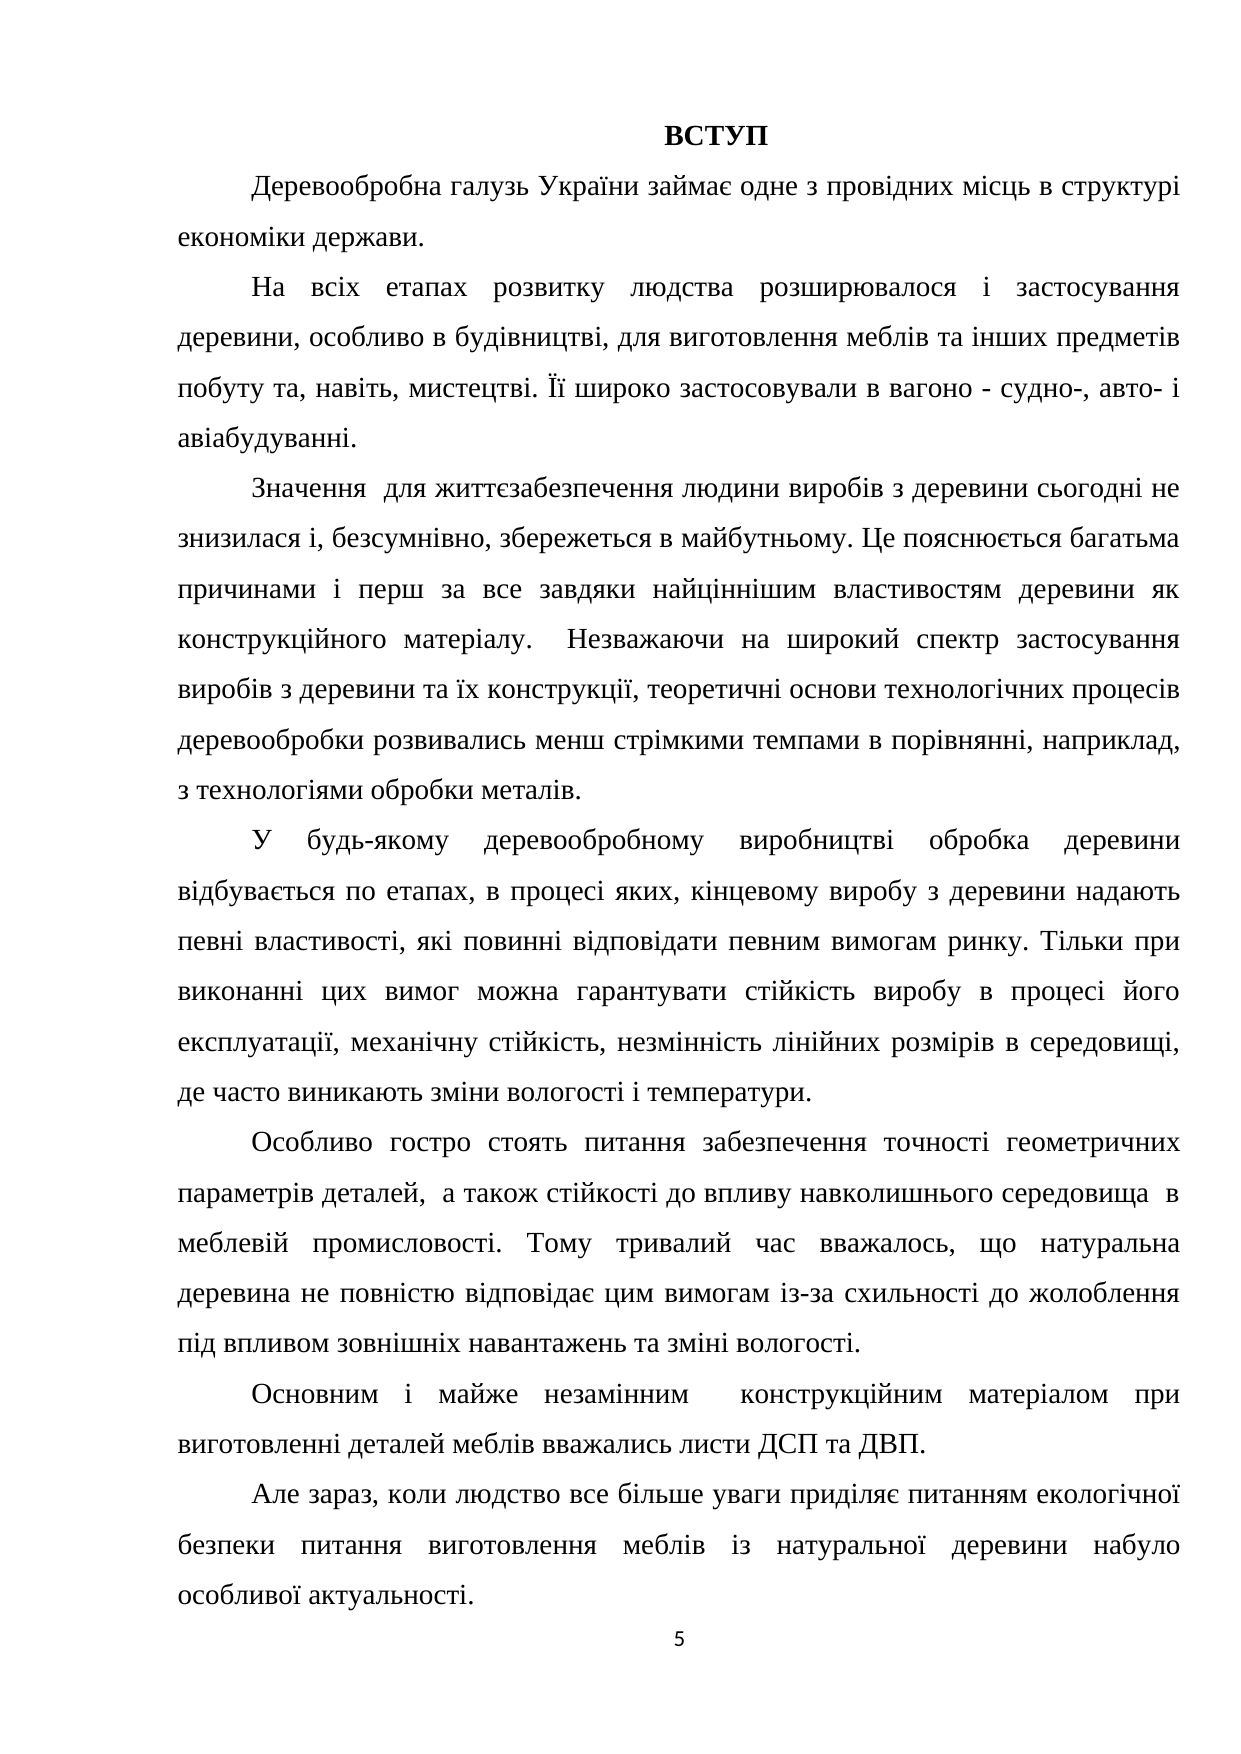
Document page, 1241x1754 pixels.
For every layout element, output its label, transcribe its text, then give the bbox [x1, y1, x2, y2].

text Основним і майже незамінним конструкційним матеріалом при виготовленні деталей меблів вважались листи ДСП та ДВП. [177, 1376, 1181, 1460]
text На всіх етапах розвитку людства розширювалося і застосування деревини, особливо в будівництві, для виготовлення меблів та інших предметів побуту та, навіть, мистецтві. Її широко застосовували в вагоно - судно-, авто- і авіабудуванні. [177, 269, 1181, 453]
text Але зараз, коли людство все більше уваги приділяє питанням екологічної безпеки питання виготовлення меблів із натуральної деревини набуло особливої актуальності. [177, 1477, 1181, 1611]
text Деревообробна галузь України займає одне з провідних місць в структурі економіки держави. [177, 168, 1181, 252]
text Значення для життєзабезпечення людини виробів з деревини сьогодні не знизилася і, безсумнівно, збережеться в майбутньому. Це пояснюється багатьма причинами і перш за все завдяки найціннішим властивостям деревини як конструкційного матеріалу. Незважаючи на широкий спектр застосування виробів з деревини та їх конструкції, теоретичні основи технологічних процесів деревообробки розвивались менш стрімкими темпами в порівнянні, наприклад, з технологіями обробки металів. [177, 470, 1181, 806]
text Особливо гостро стоять питання забезпечення точності геометричних параметрів деталей, а також стійкості до впливу навколишнього середовища в меблевій промисловості. Тому тривалий час вважалось, що натуральна деревина не повністю відповідає цим вимогам із-за схильності до жолоблення під впливом зовнішніх навантажень та зміні вологості. [177, 1124, 1181, 1359]
text ВСТУП [177, 118, 1181, 152]
text У будь-якому деревообробному виробництві обробка деревини відбувається по етапах, в процесі яких, кінцевому виробу з деревини надають певні властивості, які повинні відповідати певним вимогам ринку. Тільки при виконанні цих вимог можна гарантувати стійкість виробу в процесі його експлуатації, механічну стійкість, незмінність лінійних розмірів в середовищі, де часто виникають зміни вологості і температури. [177, 822, 1181, 1108]
